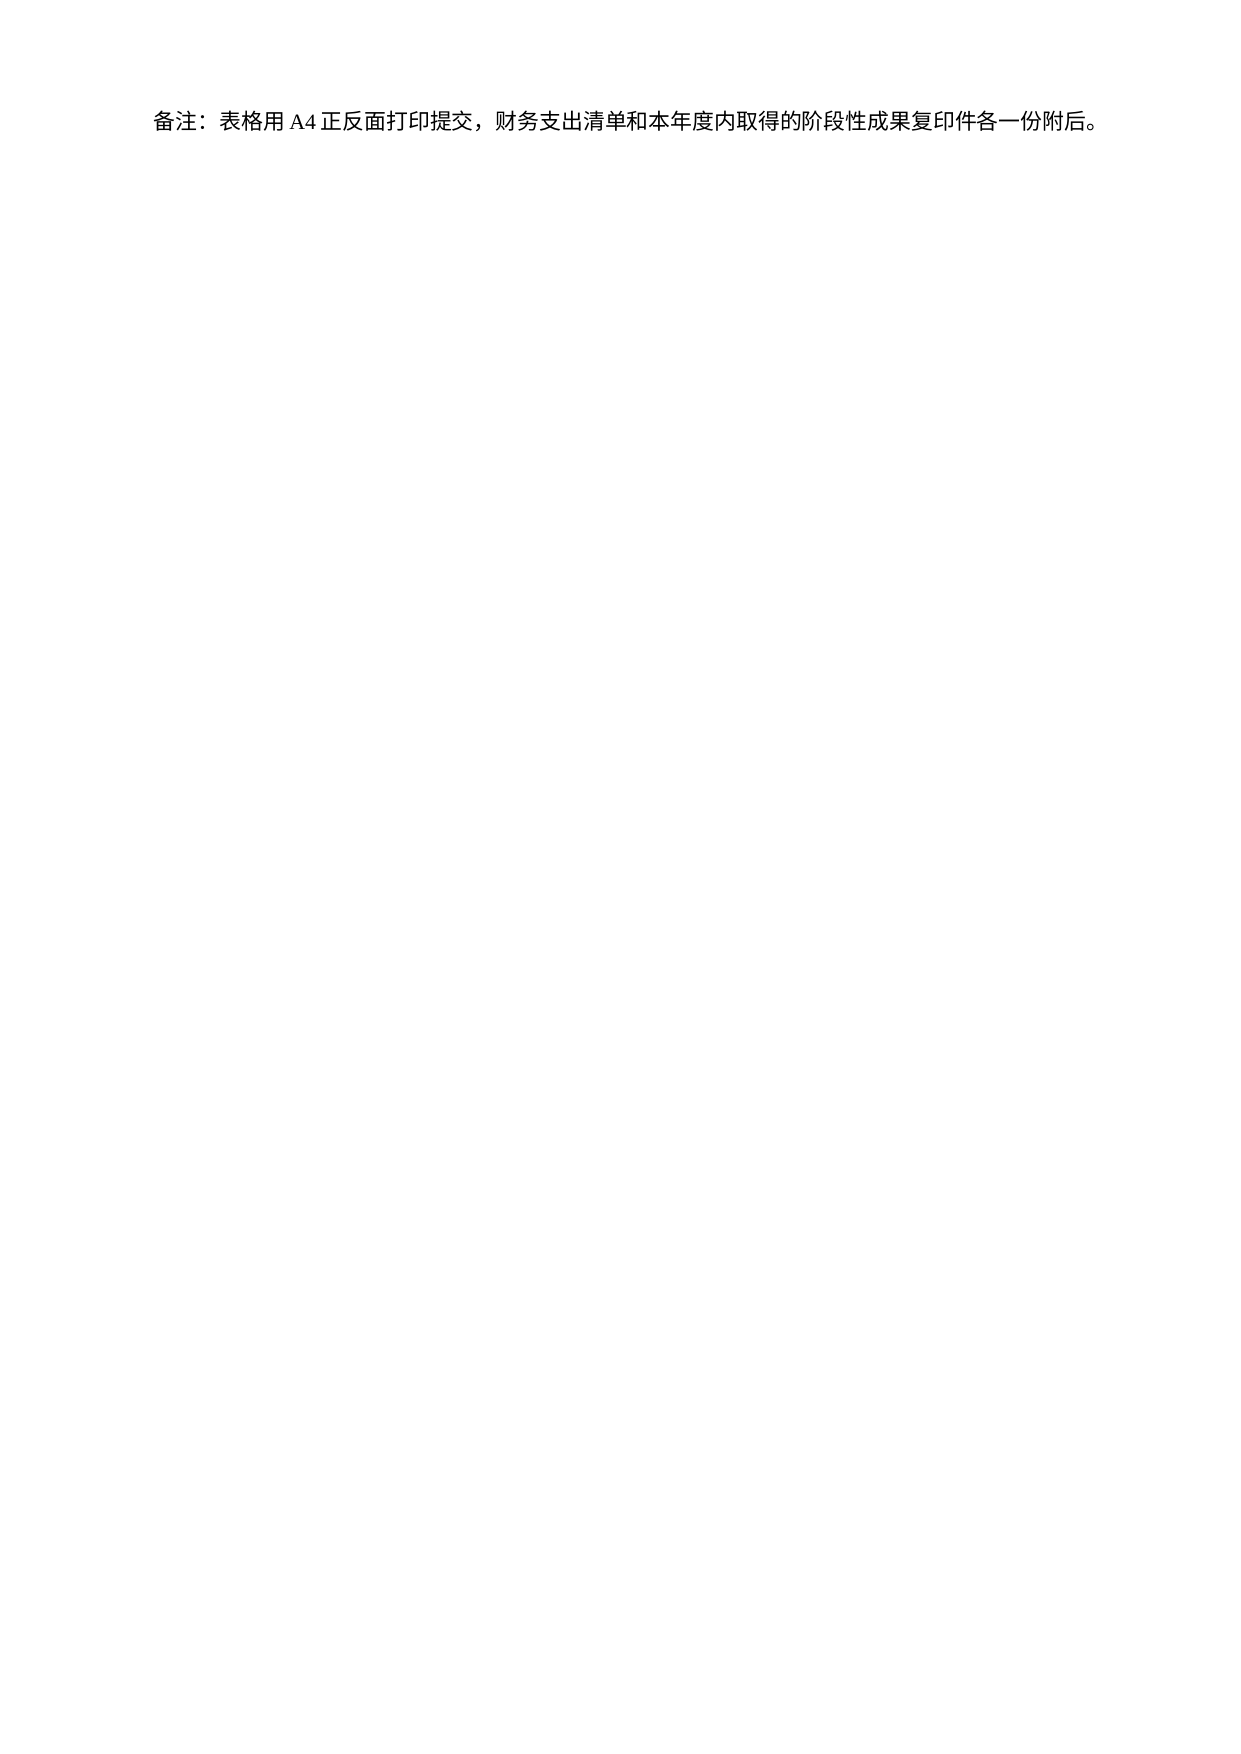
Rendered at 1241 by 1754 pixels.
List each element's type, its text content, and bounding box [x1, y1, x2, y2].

text 备注：表格用A4正反面打印提交，财务支出清单和本年度内取得的阶段性成果复印件各一份附后。 [153, 103, 1087, 136]
